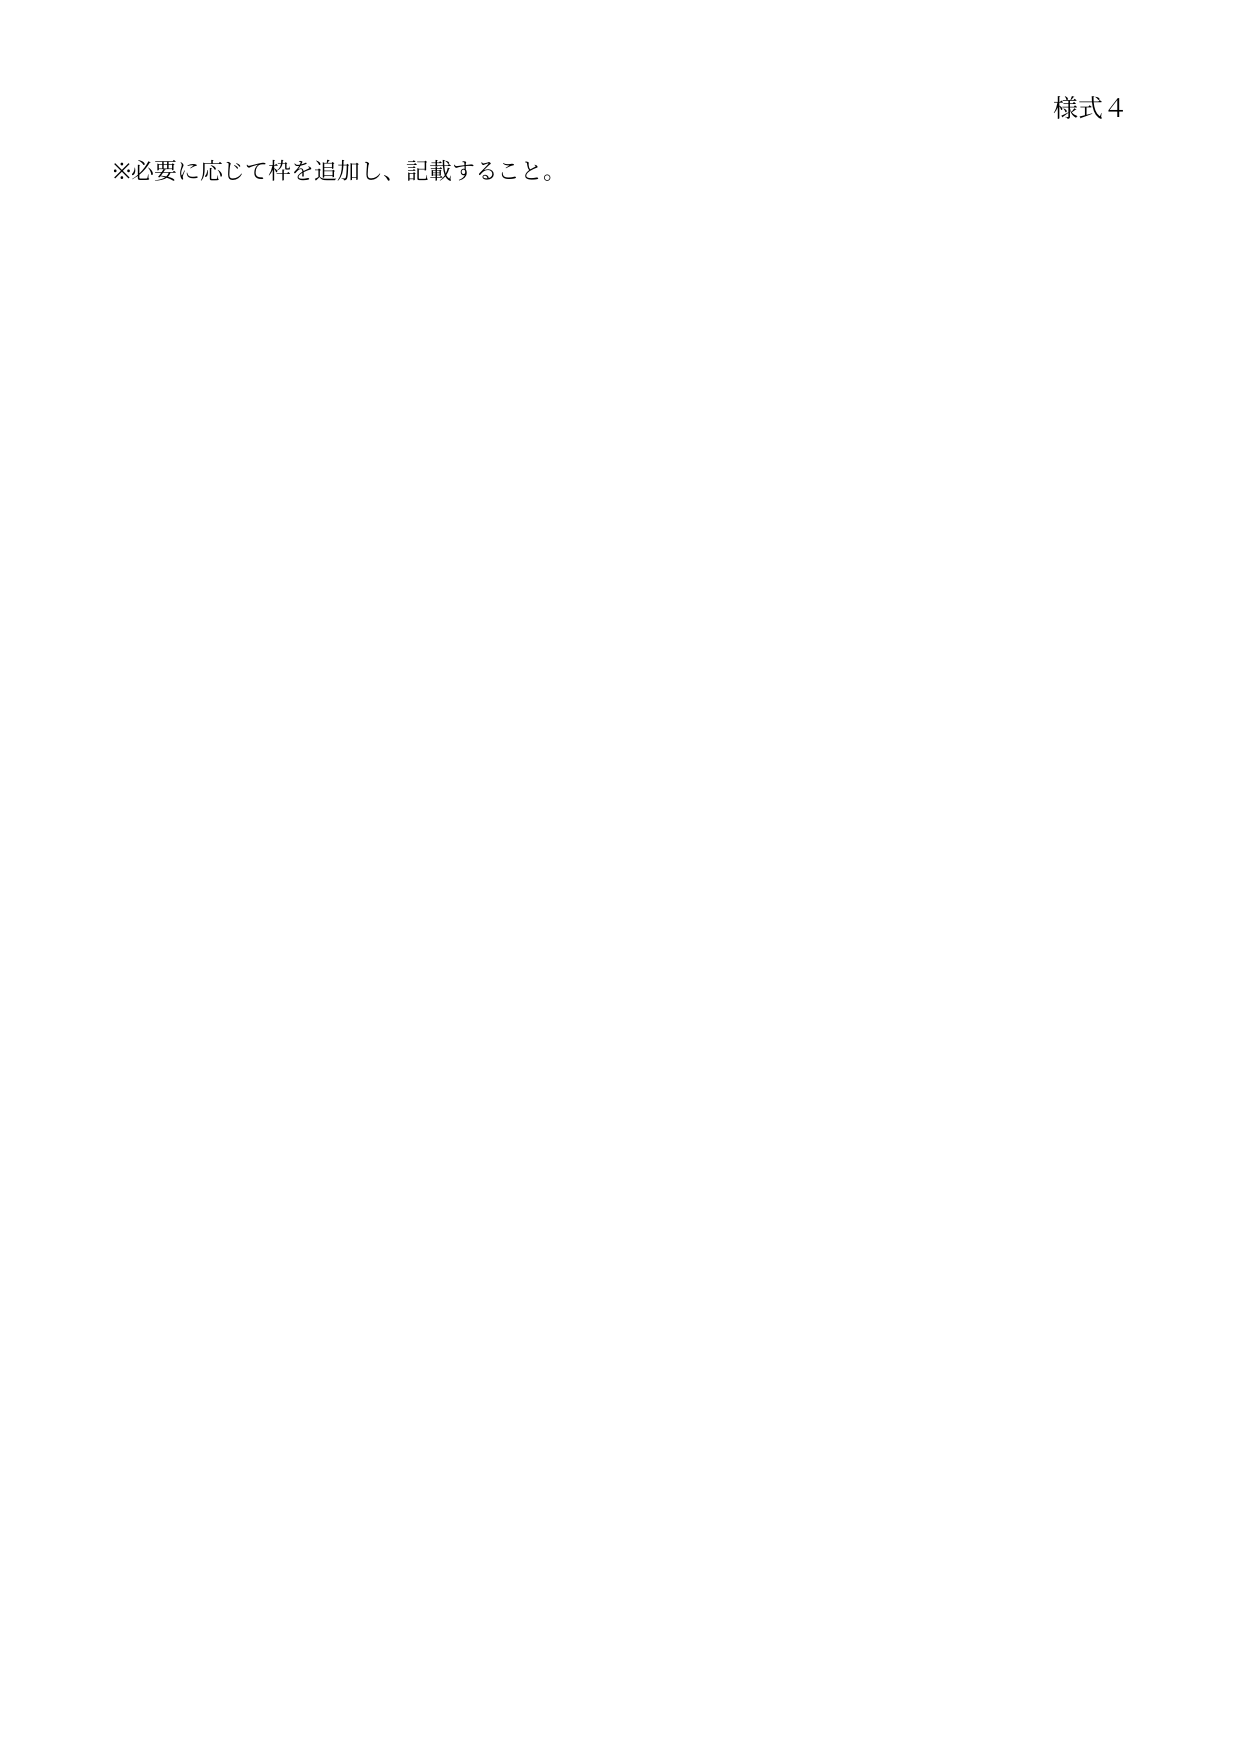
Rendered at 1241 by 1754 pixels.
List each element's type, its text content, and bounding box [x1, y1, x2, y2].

text ※必要に応じて枠を追加し、記載すること。 [112, 151, 1128, 188]
